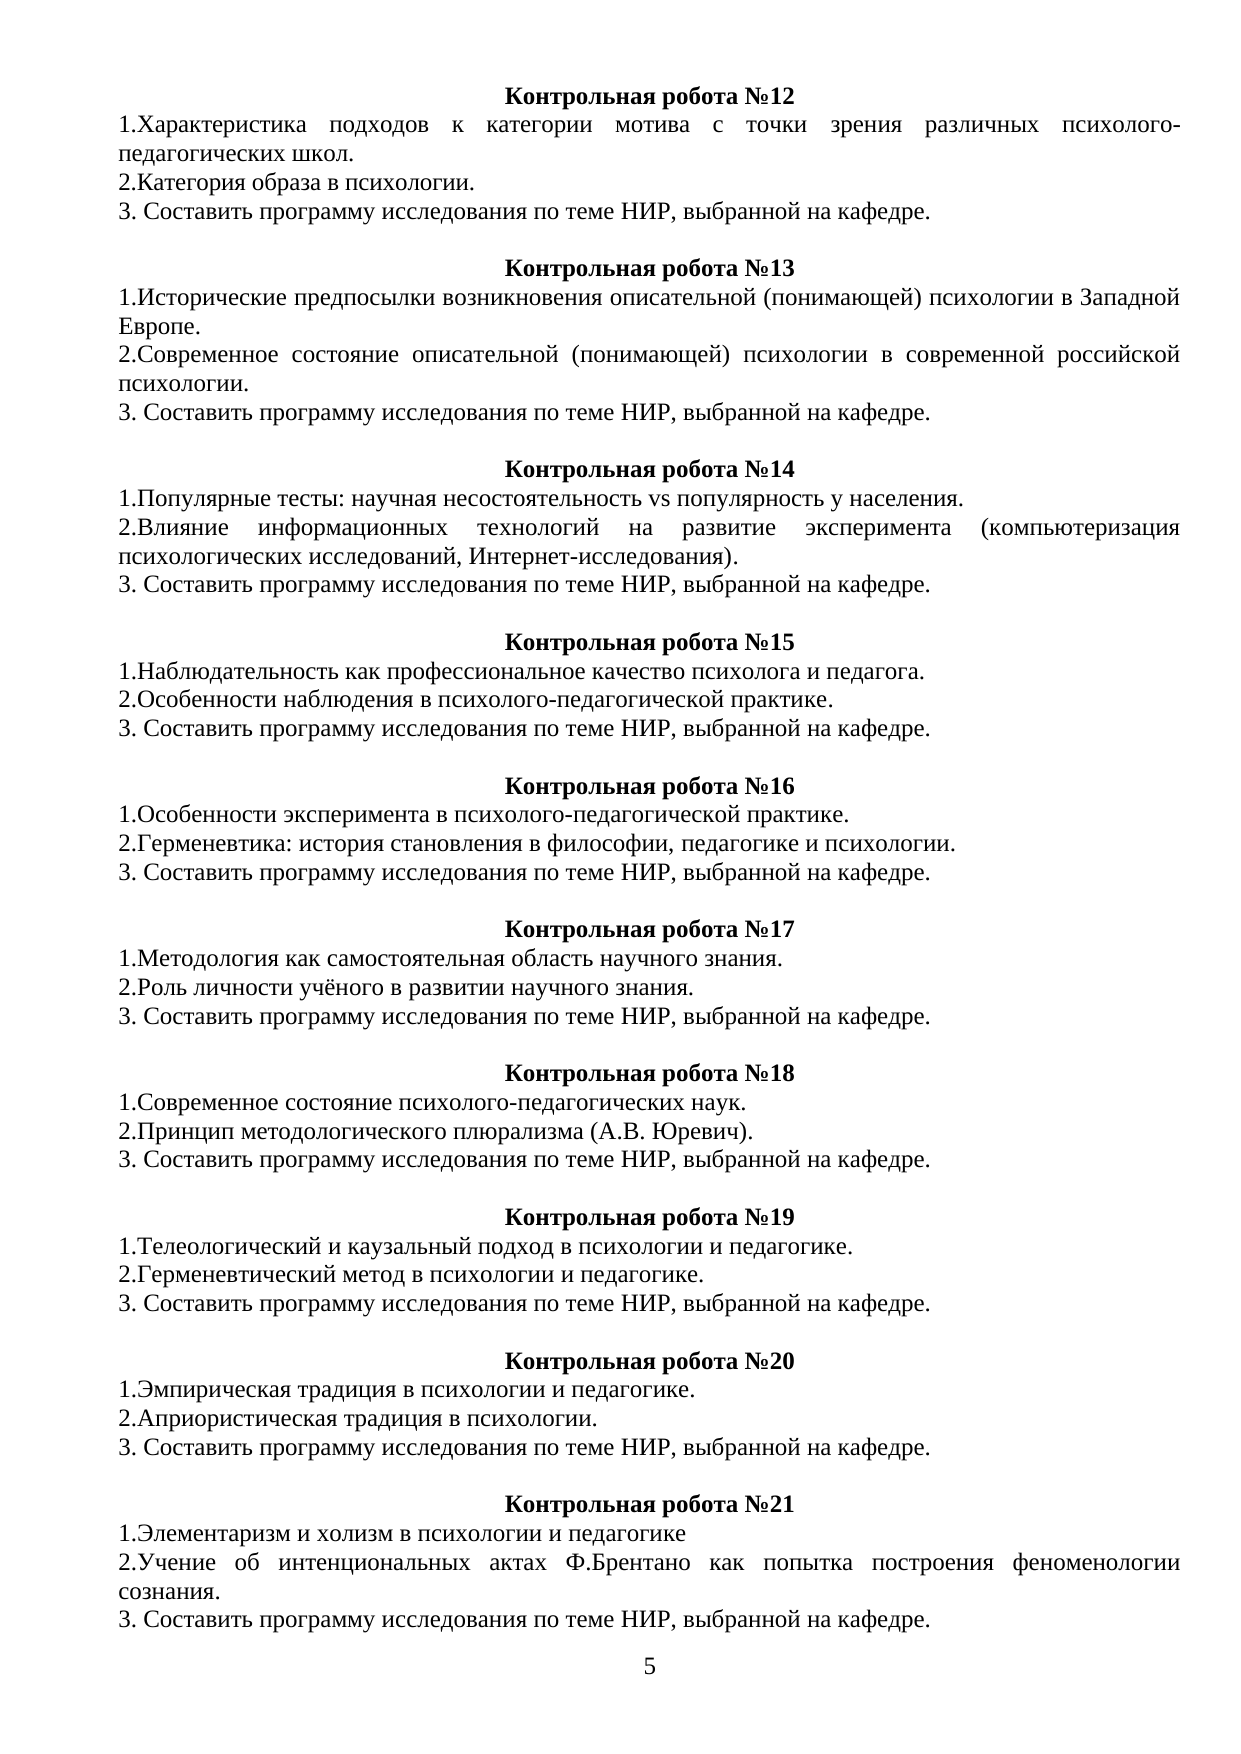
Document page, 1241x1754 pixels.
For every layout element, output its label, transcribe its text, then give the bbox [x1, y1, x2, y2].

text 3. Составить программу исследования по теме НИР, выбранной на кафедре. [118, 397, 1181, 426]
text 1.Наблюдательность как профессиональное качество психолога и педагога. [118, 656, 1181, 684]
text 2.Герменевтика: история становления в философии, педагогике и психологии. [118, 828, 1181, 857]
text 2.Учение об интенциональных актах Ф.Брентано как попытка построения феноменологии сознания. [118, 1547, 1181, 1604]
text 1.Методология как самостоятельная область научного знания. [118, 943, 1181, 972]
text 1.Современное состояние психолого-педагогических наук. [118, 1087, 1181, 1116]
text Контрольная робота №14 [118, 454, 1181, 483]
text 2.Современное состояние описательной (понимающей) психологии в современной российской психологии. [118, 339, 1181, 397]
text Контрольная робота №12 [118, 81, 1181, 109]
text Контрольная робота №21 [118, 1489, 1181, 1518]
text 3. Составить программу исследования по теме НИР, выбранной на кафедре. [118, 1432, 1181, 1461]
text Контрольная робота №20 [118, 1346, 1181, 1374]
text Контрольная робота №16 [118, 771, 1181, 799]
text 2.Влияние информационных технологий на развитие эксперимента (компьютеризация психологических исследований, Интернет-исследования). [118, 512, 1181, 569]
text 3. Составить программу исследования по теме НИР, выбранной на кафедре. [118, 713, 1181, 742]
text 3. Составить программу исследования по теме НИР, выбранной на кафедре. [118, 857, 1181, 886]
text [118, 196, 1181, 224]
text 2.Категория образа в психологии. [118, 167, 1181, 196]
text 1.Эмпирическая традиция в психологии и педагогике. [118, 1374, 1181, 1403]
text Контрольная робота №15 [118, 627, 1181, 656]
text 2.Особенности наблюдения в психолого-педагогической практике. [118, 684, 1181, 713]
text 1.Исторические предпосылки возникновения описательной (понимающей) психологии в Западной Европе. [118, 282, 1181, 339]
text 1.Характеристика подходов к категории мотива с точки зрения различных психолого-педагогических школ. [118, 109, 1181, 167]
text 2.Априористическая традиция в психологии. [118, 1403, 1181, 1432]
text 3. Составить программу исследования по теме НИР, выбранной на кафедре. [118, 1144, 1181, 1173]
text 1.Популярные тесты: научная несостоятельность vs популярность у населения. [118, 483, 1181, 512]
text Контрольная робота №19 [118, 1202, 1181, 1231]
text Контрольная робота №13 [118, 253, 1181, 282]
text 1.Элементаризм и холизм в психологии и педагогике [118, 1518, 1181, 1547]
text 2.Герменевтический метод в психологии и педагогике. [118, 1259, 1181, 1288]
text 2.Роль личности учёного в развитии научного знания. [118, 972, 1181, 1001]
text 1.Особенности эксперимента в психолого-педагогической практике. [118, 799, 1181, 828]
text Контрольная робота №17 [118, 914, 1181, 943]
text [118, 1604, 1181, 1633]
text 3. Составить программу исследования по теме НИР, выбранной на кафедре. [118, 1288, 1181, 1317]
text 3. Составить программу исследования по теме НИР, выбранной на кафедре. [118, 1001, 1181, 1029]
text 3. Составить программу исследования по теме НИР, выбранной на кафедре. [118, 569, 1181, 598]
text 2.Принцип методологического плюрализма (А.В. Юревич). [118, 1116, 1181, 1144]
text 1.Телеологический и каузальный подход в психологии и педагогике. [118, 1231, 1181, 1259]
text Контрольная робота №18 [118, 1058, 1181, 1087]
